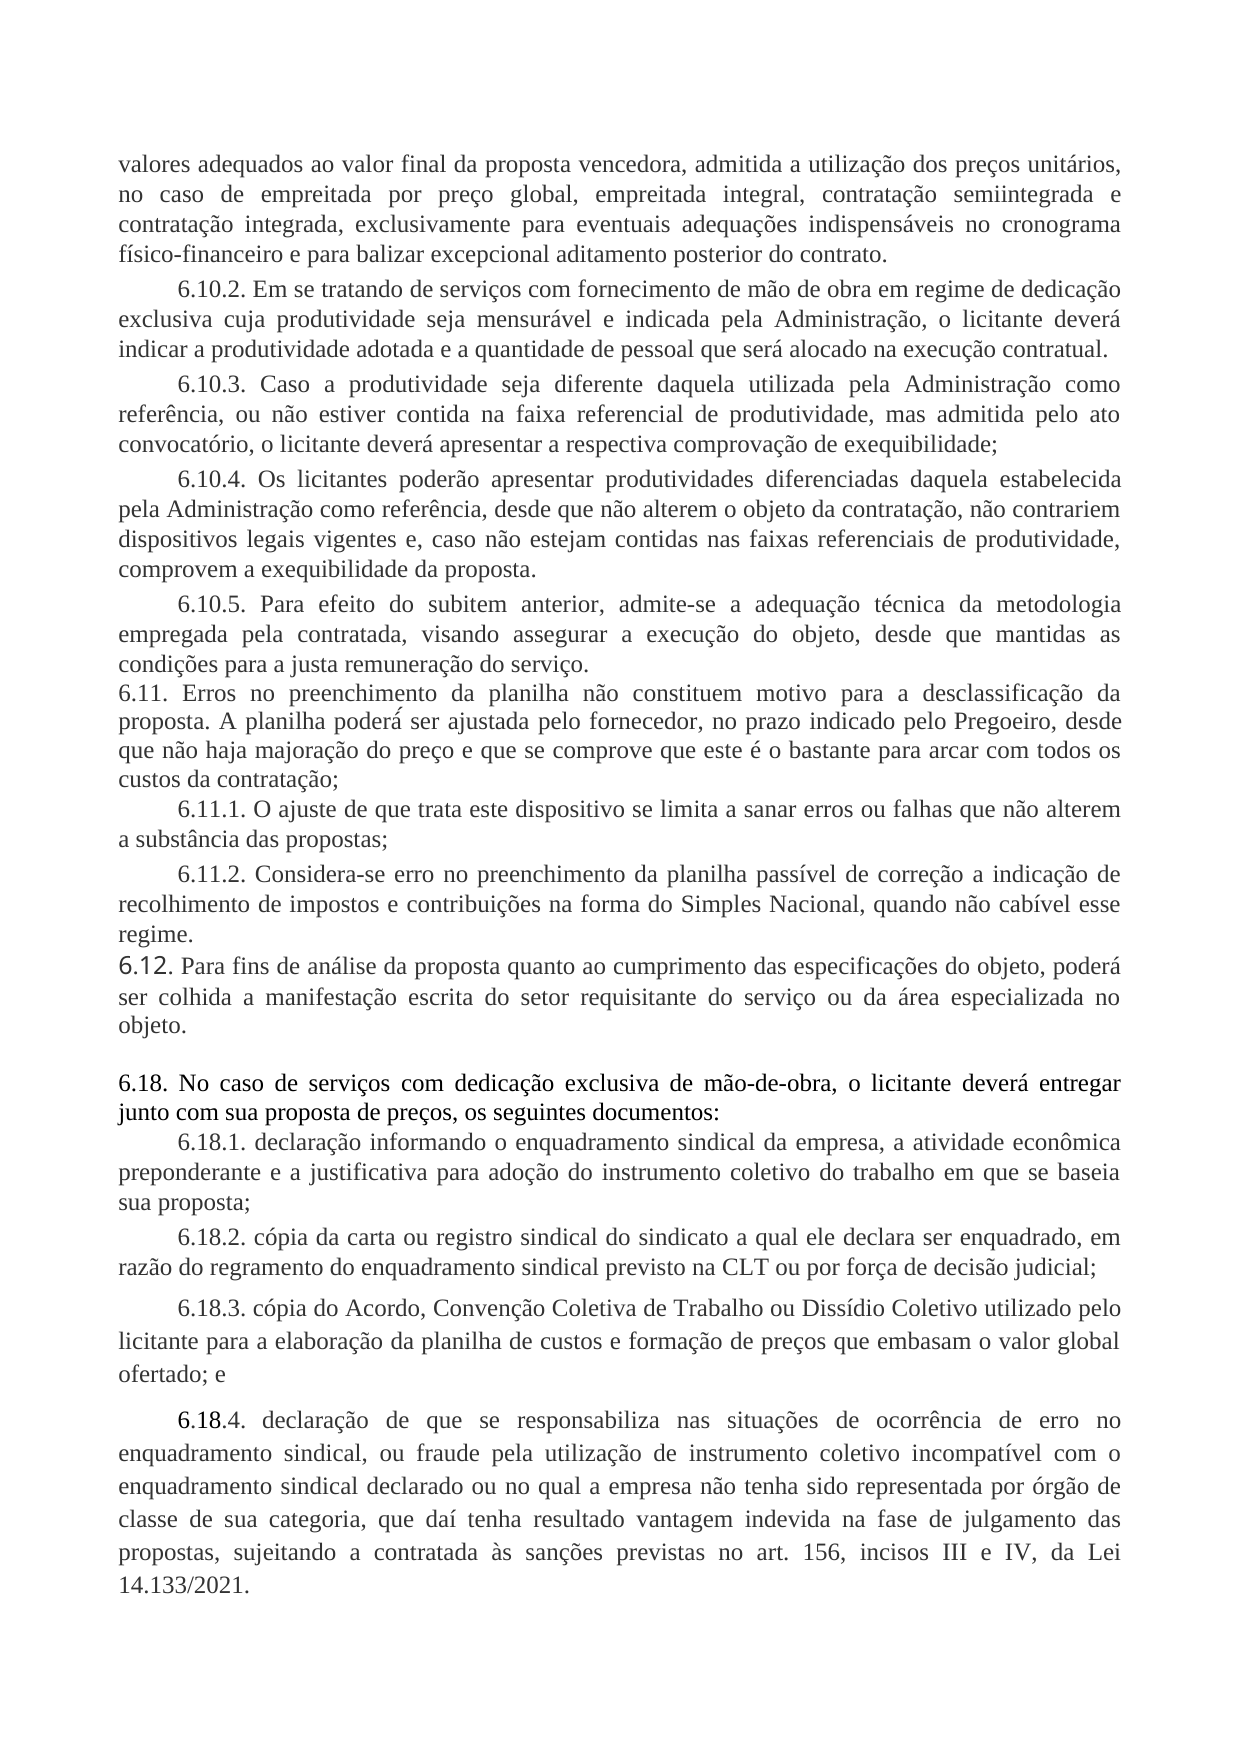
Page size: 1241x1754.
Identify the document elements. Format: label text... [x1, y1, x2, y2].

text 6.18.2. cópia da carta ou registro sindical do sindicato a qual ele declara ser enquadrado, em razão do regramento do enquadramento sindical previsto na CLT ou por força de decisão judicial; [118, 1221, 1122, 1281]
text 6.12. Para fins de análise da proposta quanto ao cumprimento das especificações do objeto, poderá ser colhida a manifestação escrita do setor requisitante do serviço ou da área especializada no objeto. [118, 948, 1122, 1039]
text 6.18.1. declaração informando o enquadramento sindical da empresa, a atividade econômica preponderante e a justificativa para adoção do instrumento coletivo do trabalho em que se baseia sua proposta; [118, 1126, 1122, 1216]
text 6.11. Erros no preenchimento da planilha não constituem motivo para a desclassificação da proposta. A planilha poderá́ ser ajustada pelo fornecedor, no prazo indicado pelo Pregoeiro, desde que não haja majoração do preço e que se comprove que este é o bastante para arcar com todos os custos da contratação; [118, 678, 1122, 793]
text 6.10.4. Os licitantes poderão apresentar produtividades diferenciadas daquela estabelecida pela Administração como referência, desde que não alterem o objeto da contratação, não contrariem dispositivos legais vigentes e, caso não estejam contidas nas faixas referenciais de produtividade, comprovem a exequibilidade da proposta. [118, 463, 1122, 583]
list 6.18.4. declaração de que se responsabiliza nas situações de ocorrência de erro no enquadramento sindical, ou fraude pela utilização de instrumento coletivo incompatível com o enquadramento sindical declarado ou no qual a empresa não tenha sido representada por órgão de classe de sua categoria, que daí tenha resultado vantagem indevida na fase de julgamento das propostas, sujeitando a contratada às sanções previstas no art. 156, incisos III e IV, da Lei 14.133/2021. [118, 1405, 1122, 1599]
text 6.11.1. O ajuste de que trata este dispositivo se limita a sanar erros ou falhas que não alterem a substância das propostas; [118, 793, 1122, 853]
text 6.10.2. Em se tratando de serviços com fornecimento de mão de obra em regime de dedicação exclusiva cuja produtividade seja mensurável e indicada pela Administração, o licitante deverá indicar a produtividade adotada e a quantidade de pessoal que será alocado na execução contratual. [118, 273, 1122, 363]
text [118, 148, 1122, 268]
text 6.11.2. Considera-se erro no preenchimento da planilha passível de correção a indicação de recolhimento de impostos e contribuições na forma do Simples Nacional, quando não cabível esse regime. [118, 858, 1122, 948]
text 6.10.5. Para efeito do subitem anterior, admite-se a adequação técnica da metodologia empregada pela contratada, visando assegurar a execução do objeto, desde que mantidas as condições para a justa remuneração do serviço. [118, 588, 1122, 678]
text 6.18. No caso de serviços com dedicação exclusiva de mão-de-obra, o licitante deverá entregar junto com sua proposta de preços, os seguintes documentos: [118, 1068, 1122, 1126]
list 6.18.3. cópia do Acordo, Convenção Coletiva de Trabalho ou Dissídio Coletivo utilizado pelo licitante para a elaboração da planilha de custos e formação de preços que embasam o valor global ofertado; e [118, 1293, 1122, 1388]
text 6.10.3. Caso a produtividade seja diferente daquela utilizada pela Administração como referência, ou não estiver contida na faixa referencial de produtividade, mas admitida pelo ato convocatório, o licitante deverá apresentar a respectiva comprovação de exequibilidade; [118, 368, 1122, 458]
